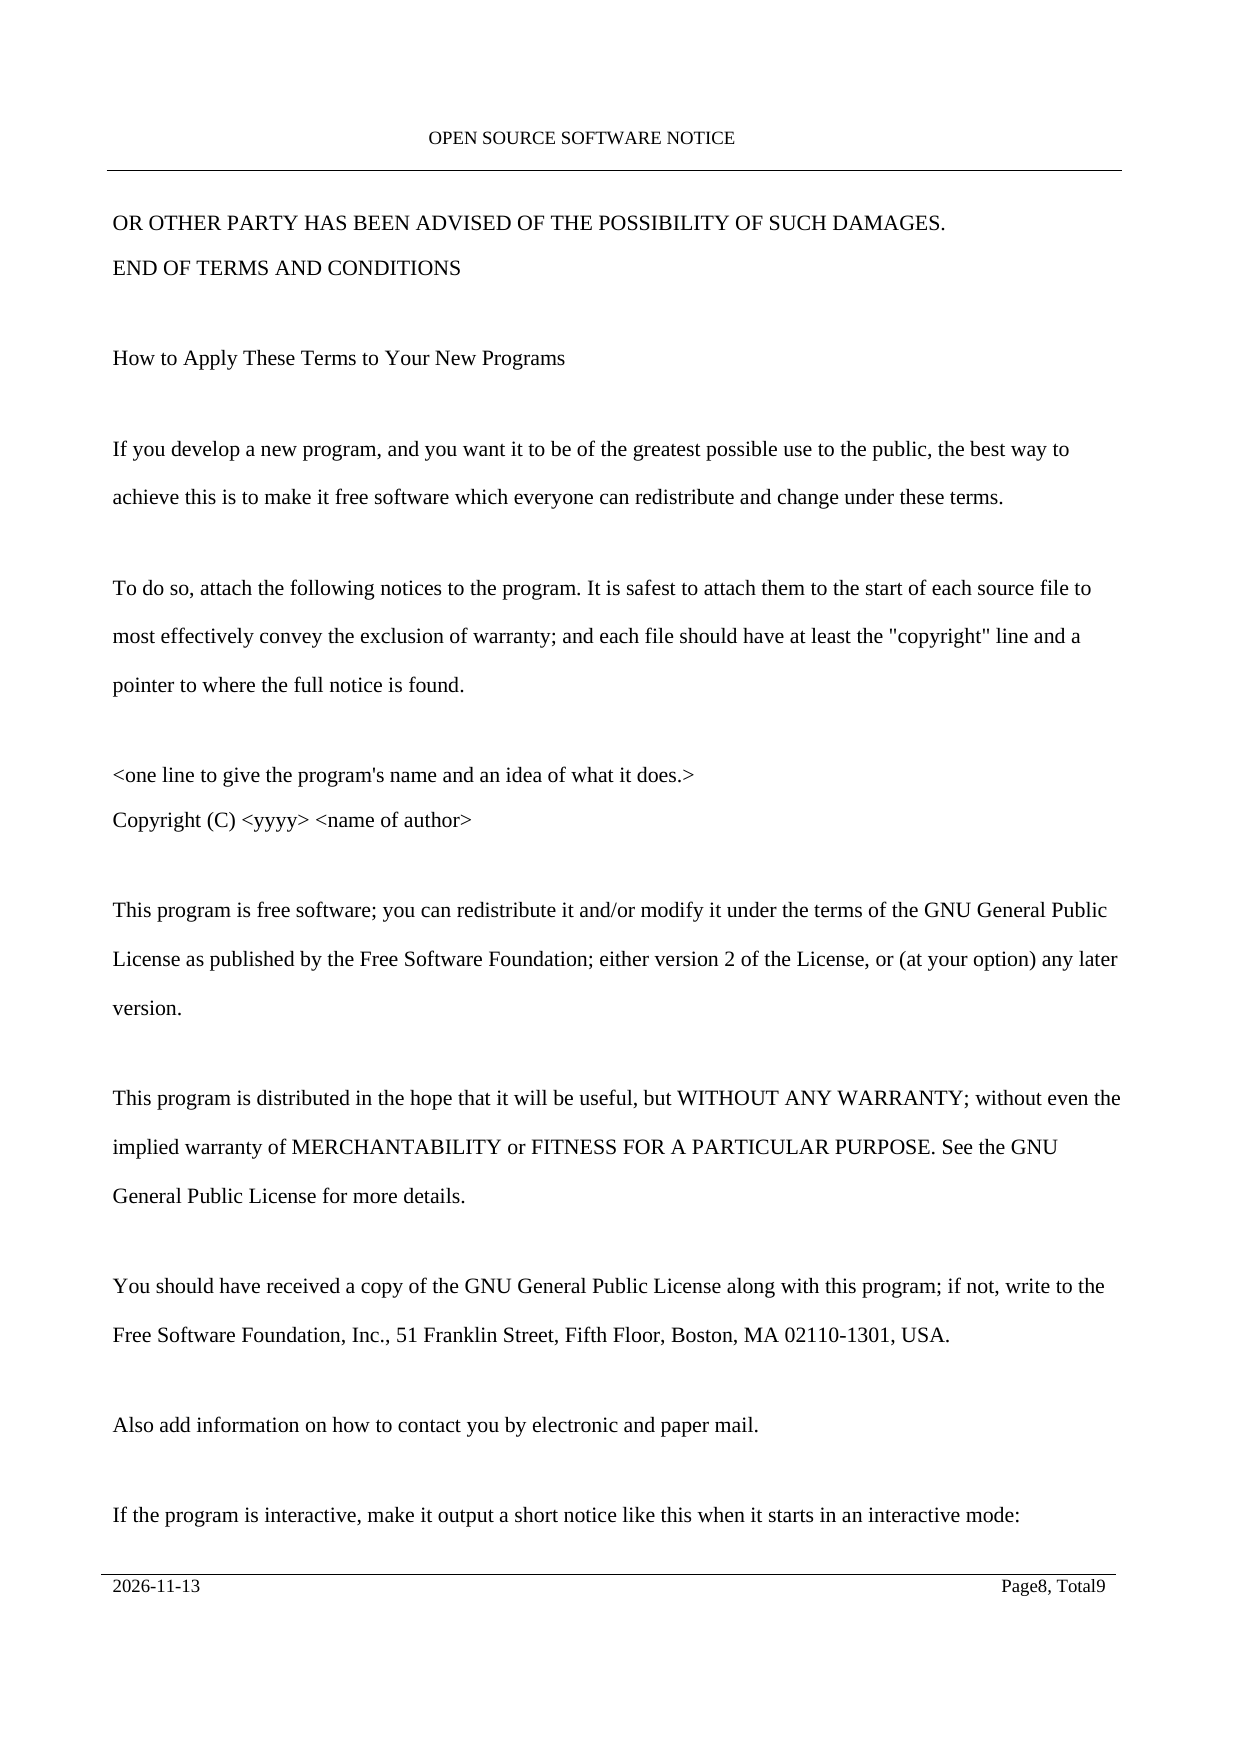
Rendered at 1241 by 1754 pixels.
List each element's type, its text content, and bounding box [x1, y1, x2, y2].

text Also add information on how to contact you by electronic and paper mail. [112, 1408, 1128, 1441]
text To do so, attach the following notices to the program. It is safest to attach them to the start of each source file to most effectively convey the exclusion of warranty; and each file should have at least the "copyright" line and a pointer to where the full notice is found. [112, 571, 1128, 701]
text This program is distributed in the hope that it will be useful, but WITHOUT ANY WARRANTY; without even the implied warranty of MERCHANTABILITY or FITNESS FOR A PARTICULAR PURPOSE. See the GNU General Public License for more details. [112, 1082, 1128, 1212]
text How to Apply These Terms to Your New Programs [112, 342, 1128, 374]
text This program is free software; you can redistribute it and/or modify it under the terms of the GNU General Public License as published by the Free Software Foundation; either version 2 of the License, or (at your option) any later version. [112, 894, 1128, 1024]
text If the program is interactive, make it output a short notice like this when it starts in an interactive mode: [112, 1498, 1128, 1531]
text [112, 206, 1128, 239]
text If you develop a new program, and you want it to be of the greatest possible use to the public, the best way to achieve this is to make it free software which everyone can redistribute and change under these terms. [112, 432, 1128, 513]
text Copyright (C) <yyyy> <name of author> [112, 804, 1128, 836]
text END OF TERMS AND CONDITIONS [112, 251, 1128, 284]
text <one line to give the program's name and an idea of what it does.> [112, 758, 1128, 791]
text You should have received a copy of the GNU General Public License along with this program; if not, write to the Free Software Foundation, Inc., 51 Franklin Street, Fifth Floor, Boston, MA 02110-1301, USA. [112, 1269, 1128, 1351]
